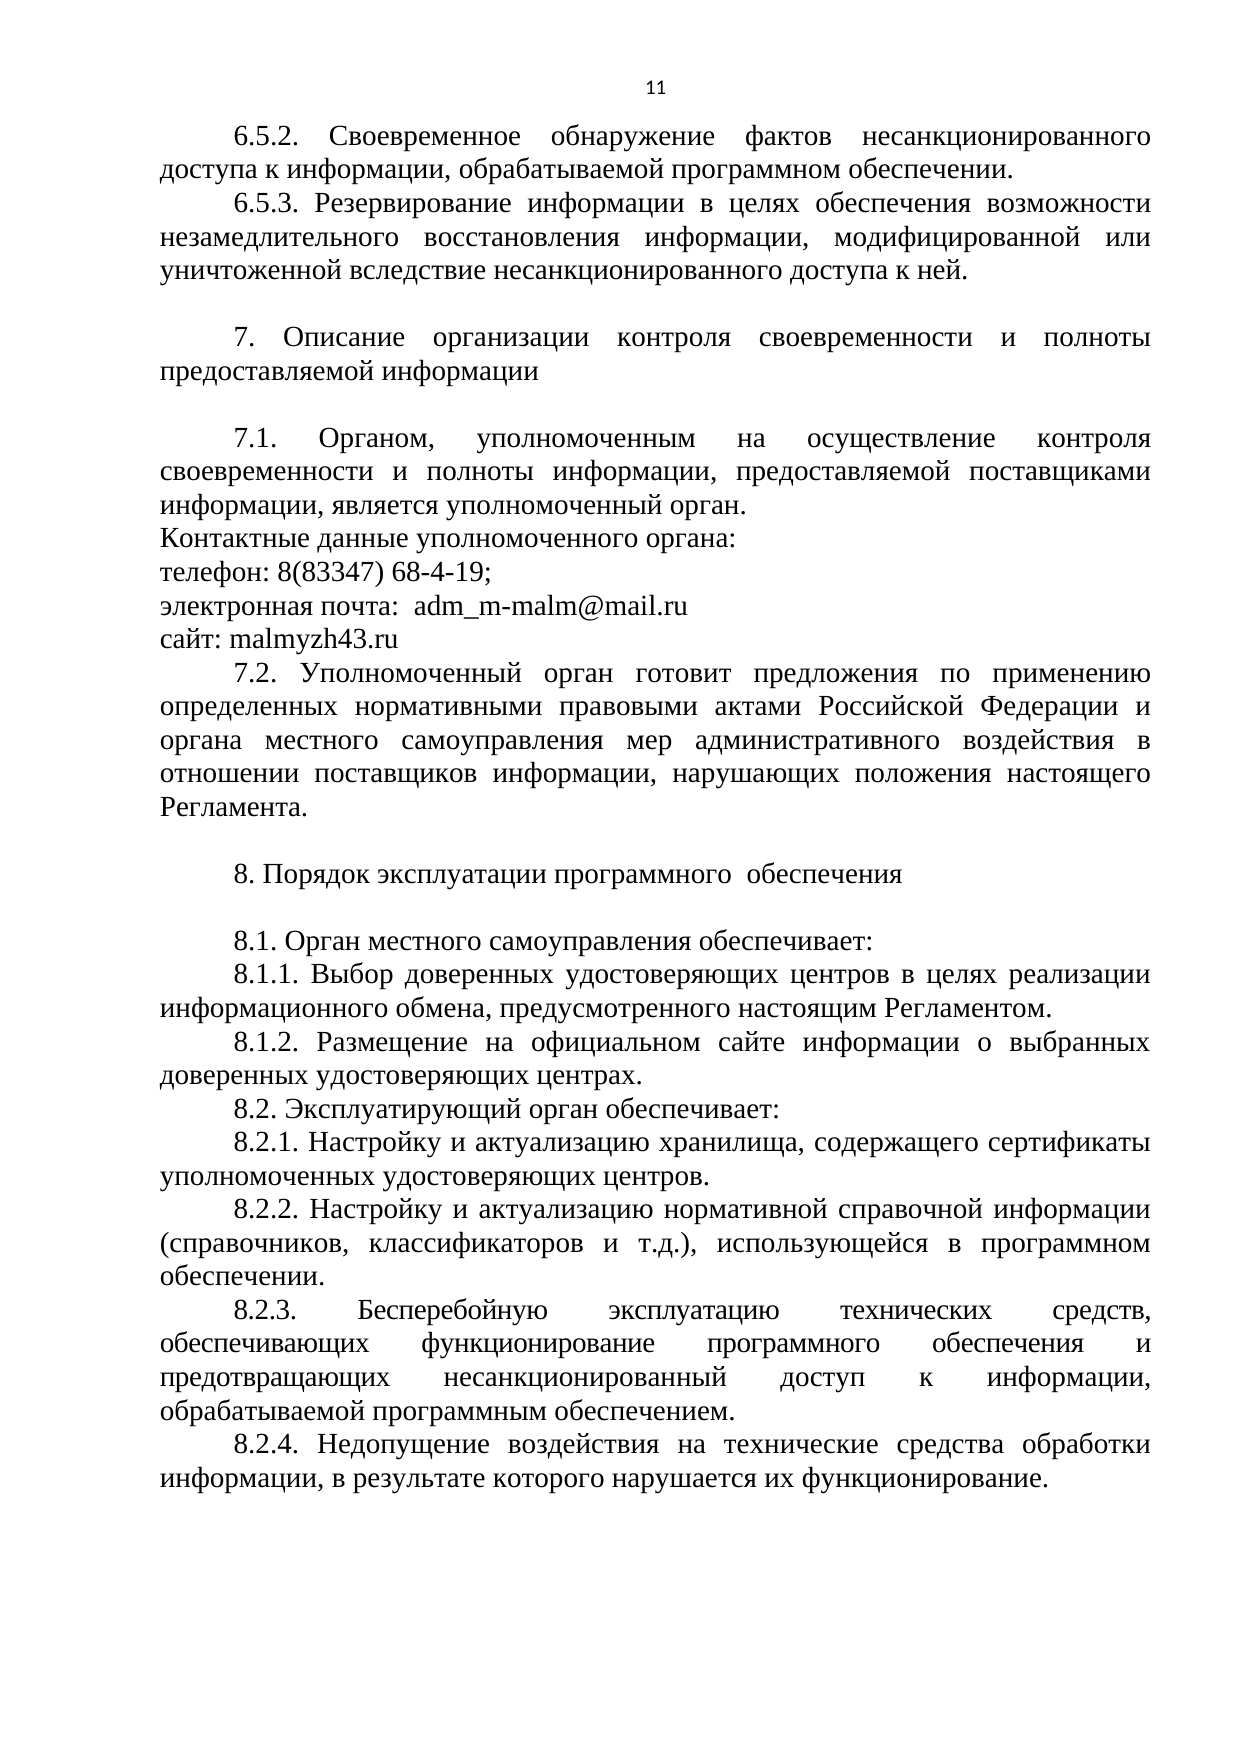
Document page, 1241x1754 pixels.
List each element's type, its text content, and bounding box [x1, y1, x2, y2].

text 7.2. Уполномоченный орган готовит предложения по применению определенных нормативными правовыми актами Российской Федерации и органа местного самоуправления мер административного воздействия в отношении поставщиков информации, нарушающих положения настоящего Регламента. [159, 655, 1152, 822]
text 7.1. Органом, уполномоченным на осуществление контроля своевременности и полноты информации, предоставляемой поставщиками информации, является уполномоченный орган. [159, 420, 1152, 521]
text сайт: malmyzh43.ru [159, 621, 1152, 655]
text 7. Описание организации контроля своевременности и полноты предоставляемой информации [159, 319, 1152, 386]
text телефон: 8(83347) 68-4-19; [159, 554, 1152, 588]
text 6.5.2. Своевременное обнаружение фактов несанкционированного доступа к информации, обрабатываемой программном обеспечении. [159, 118, 1152, 185]
text 8.1. Орган местного самоуправления обеспечивает: [159, 923, 1152, 957]
text 8.2.3. Бесперебойную эксплуатацию технических средств, обеспечивающих функционирование программного обеспечения и предотвращающих несанкционированный доступ к информации, обрабатываемой программным обеспечением. [159, 1292, 1152, 1426]
text 8.1.2. Размещение на официальном сайте информации о выбранных доверенных удостоверяющих центрах. [159, 1024, 1152, 1091]
text 8. Порядок эксплуатации программного обеспечения [159, 856, 1152, 889]
text Контактные данные уполномоченного органа: [159, 521, 1152, 554]
text 8.2. Эксплуатирующий орган обеспечивает: [159, 1091, 1152, 1124]
text 8.2.4. Недопущение воздействия на технические средства обработки информации, в результате которого нарушается их функционирование. [159, 1426, 1152, 1493]
text 8.2.1. Настройку и актуализацию хранилища, содержащего сертификаты уполномоченных удостоверяющих центров. [159, 1124, 1152, 1191]
text электронная почта: adm_m-malm@mail.ru [159, 588, 1152, 621]
text 8.2.2. Настройку и актуализацию нормативной справочной информации (справочников, классификаторов и т.д.), использующейся в программном обеспечении. [159, 1191, 1152, 1292]
text 8.1.1. Выбор доверенных удостоверяющих центров в целях реализации информационного обмена, предусмотренного настоящим Регламентом. [159, 957, 1152, 1024]
text 6.5.3. Резервирование информации в целях обеспечения возможности незамедлительного восстановления информации, модифицированной или уничтоженной вследствие несанкционированного доступа к ней. [159, 185, 1152, 286]
